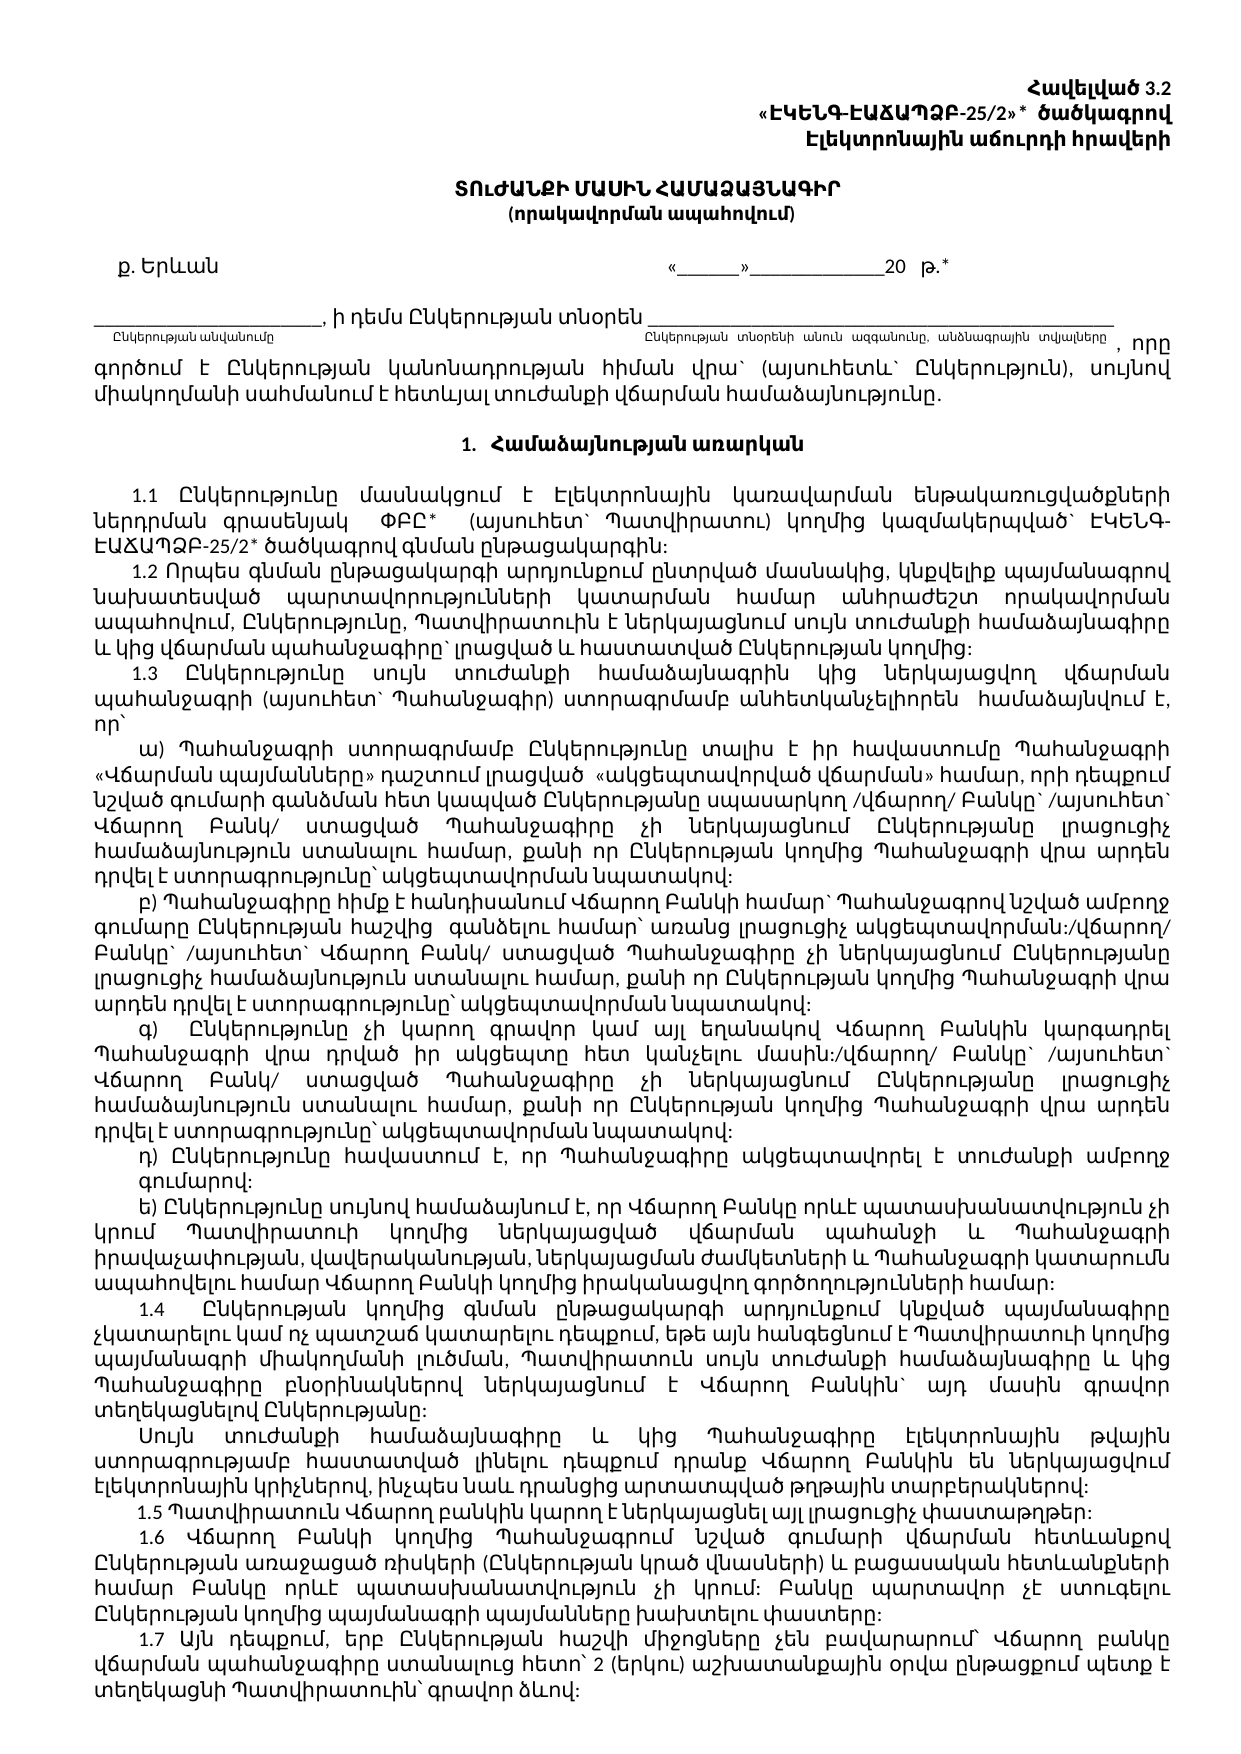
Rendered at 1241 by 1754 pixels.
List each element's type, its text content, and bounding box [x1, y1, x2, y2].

text «ԷԿԵՆԳ-ԷԱՃԱՊՁԲ-25/2»* ծածկագրով [94, 100, 1171, 126]
text (որակավորման ապահովում) [94, 202, 1171, 225]
text գ) Ընկերությունը չի կարող գրավոր կամ այլ եղանակով Վճարող Բանկին կարգադրել Պահանջագրի վրա դրված իր ակցեպտը հետ կանչելու մասին:/վճարող/ Բանկը` /այսուհետ` Վճարող Բանկ/ ստացված Պահանջագիրը չի ներկայացնում Ընկերությանը լրացուցիչ համաձայնություն ստանալու համար, քանի որ Ընկերության կողմից Պահանջագրի վրա արդեն դրվել է ստորագրությունը՝ ակցեպտավորման նպատակով: [94, 1016, 1171, 1143]
text ք. Երևան «______»_____________20 թ.* [94, 254, 1171, 279]
text 1.3 Ընկերությունը սույն տուժանքի համաձայնագրին կից ներկայացվող վճարման պահանջագրի (այսուհետ` Պահանջագիր) ստորագրմամբ անհետկանչելիորեն համաձայնվում է, որ՝ [94, 660, 1171, 737]
text ՏՈւԺԱՆՔԻ ՄԱՍԻՆ ՀԱՄԱՁԱՅՆԱԳԻՐ [94, 177, 1171, 202]
text 1. Համաձայնության առարկան [94, 432, 1171, 457]
text Ընկերության անվանումը Ընկերության տնօրենի անուն ազգանունը, անձնագրային տվյալները , որը գործում է Ընկերության կանոնադրության հիման վրա` (այսուհետև` Ընկերություն), սույնով միակողմանի սահմանում է հետևյալ տուժանքի վճարման համաձայնությունը. [94, 330, 1171, 406]
text 1.4 Ընկերության կողմից գնման ընթացակարգի արդյունքում կնքված պայմանագիրը չկատարելու կամ ոչ պատշաճ կատարելու դեպքում, եթե այն հանգեցնում է Պատվիրատուի կողմից պայմանագրի միակողմանի լուծման, Պատվիրատուն սույն տուժանքի համաձայնագիրը և կից Պահանջագիրը բնօրինակներով ներկայացնում է Վճարող Բանկին` այդ մասին գրավոր տեղեկացնելով Ընկերությանը: [94, 1296, 1171, 1423]
text 1.5 Պատվիրատուն Վճարող բանկին կարող է ներկայացնել այլ լրացուցիչ փաստաթղթեր: [94, 1499, 1171, 1524]
text դ) Ընկերությունը հավաստում է, որ Պահանջագիրը ակցեպտավորել է տուժանքի ամբողջ գումարով: [138, 1143, 1171, 1194]
text 1.6 Վճարող Բանկի կողմից Պահանջագրում նշված գումարի վճարման հետևանքով Ընկերության առաջացած ռիսկերի (Ընկերության կրած վնասների) և բացասական հետևանքների համար Բանկը որևէ պատասխանատվություն չի կրում: Բանկը պարտավոր չէ ստուգելու Ընկերության կողմից պայմանագրի պայմանները խախտելու փաստերը: [94, 1524, 1171, 1626]
text 1.2 Որպես գնման ընթացակարգի արդյունքում ընտրված մասնակից, կնքվելիք պայմանագրով նախատեսված պարտավորությունների կատարման համար անհրաժեշտ որակավորման ապահովում, Ընկերությունը, Պատվիրատուին է ներկայացնում սույն տուժանքի համաձայնագիրը և կից վճարման պահանջագիրը` լրացված և հաստատված Ընկերության կողմից: [94, 559, 1171, 660]
text բ) Պահանջագիրը հիմք է հանդիսանում Վճարող Բանկի համար` Պահանջագրով նշված ամբողջ գումարը Ընկերության հաշվից գանձելու համար՝ առանց լրացուցիչ ակցեպտավորման:/վճարող/ Բանկը` /այսուհետ` Վճարող Բանկ/ ստացված Պահանջագիրը չի ներկայացնում Ընկերությանը լրացուցիչ համաձայնություն ստանալու համար, քանի որ Ընկերության կողմից Պահանջագրի վրա արդեն դրվել է ստորագրությունը՝ ակցեպտավորման նպատակով: [94, 889, 1171, 1016]
text ե) Ընկերությունը սույնով համաձայնում է, որ Վճարող Բանկը որևէ պատասխանատվություն չի կրում Պատվիրատուի կողմից ներկայացված վճարման պահանջի և Պահանջագրի իրավաչափության, վավերականության, ներկայացման ժամկետների և Պահանջագրի կատարումն ապահովելու համար Վճարող Բանկի կողմից իրականացվող գործողությունների համար: [94, 1194, 1171, 1296]
text Սույն տուժանքի համաձայնագիրը և կից Պահանջագիրը էլեկտրոնային թվային ստորագրությամբ հաստատված լինելու դեպքում դրանք Վճարող Բանկին են ներկայացվում էլեկտրոնային կրիչներով, ինչպես նաև դրանցից արտատպված թղթային տարբերակներով: [94, 1423, 1171, 1499]
text Հավելված 3.2 [94, 75, 1171, 100]
text ա) Պահանջագրի ստորագրմամբ Ընկերությունը տալիս է իր հավաստումը Պահանջագրի «Վճարման պայմանները» դաշտում լրացված «ակցեպտավորված վճարման» համար, որի դեպքում նշված գումարի գանձման հետ կապված Ընկերությանը սպասարկող /վճարող/ Բանկը` /այսուհետ` Վճարող Բանկ/ ստացված Պահանջագիրը չի ներկայացնում Ընկերությանը լրացուցիչ համաձայնություն ստանալու համար, քանի որ Ընկերության կողմից Պահանջագրի վրա արդեն դրվել է ստորագրությունը՝ ակցեպտավորման նպատակով: [94, 737, 1171, 889]
text 1.7 Այն դեպքում, երբ Ընկերության հաշվի միջոցները չեն բավարարում՝ Վճարող բանկը վճարման պահանջագիրը ստանալուց հետո՝ 2 (երկու) աշխատանքային օրվա ընթացքում պետք է տեղեկացնի Պատվիրատուին՝ գրավոր ձևով: [94, 1626, 1171, 1702]
text 1.1 Ընկերությունը մասնակցում է Էլեկտրոնային կառավարման ենթակառուցվածքների ներդրման գրասենյակ ՓԲԸ* (այսուհետ` Պատվիրատու) կողմից կազմակերպված` ԷԿԵՆԳ-ԷԱՃԱՊՁԲ-25/2* ծածկագրով գնման ընթացակարգին: [94, 482, 1171, 559]
text Էլեկտրոնային աճուրդի հրավերի [94, 126, 1171, 151]
text ______________________, ի դեմս Ընկերության տնօրեն _____________________________________________ [94, 304, 1171, 330]
